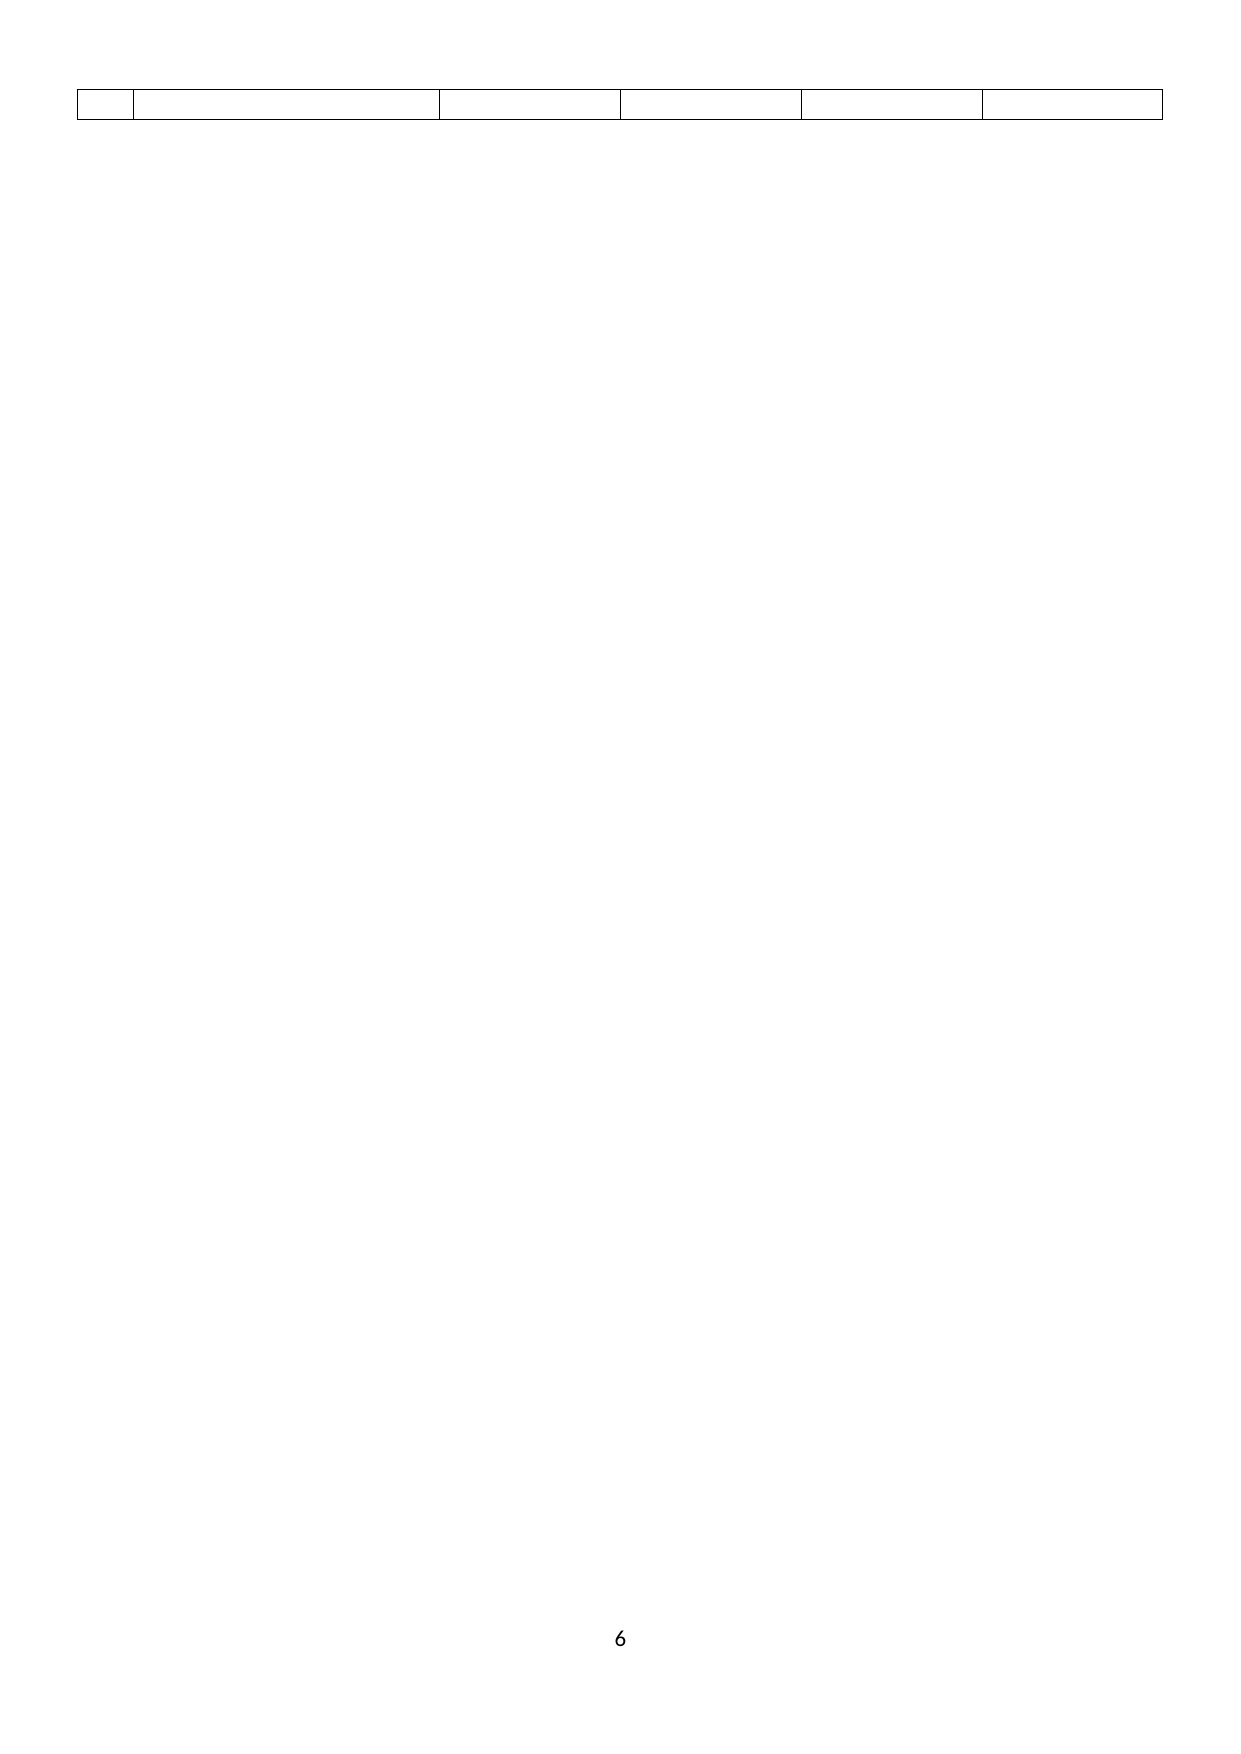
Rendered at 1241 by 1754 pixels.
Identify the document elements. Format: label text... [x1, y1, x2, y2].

table_cell [802, 90, 982, 118]
table_cell [621, 90, 801, 118]
table_cell [134, 90, 439, 118]
table_cell [440, 90, 620, 118]
table_cell 2 [78, 90, 133, 118]
table_cell [983, 90, 1162, 118]
